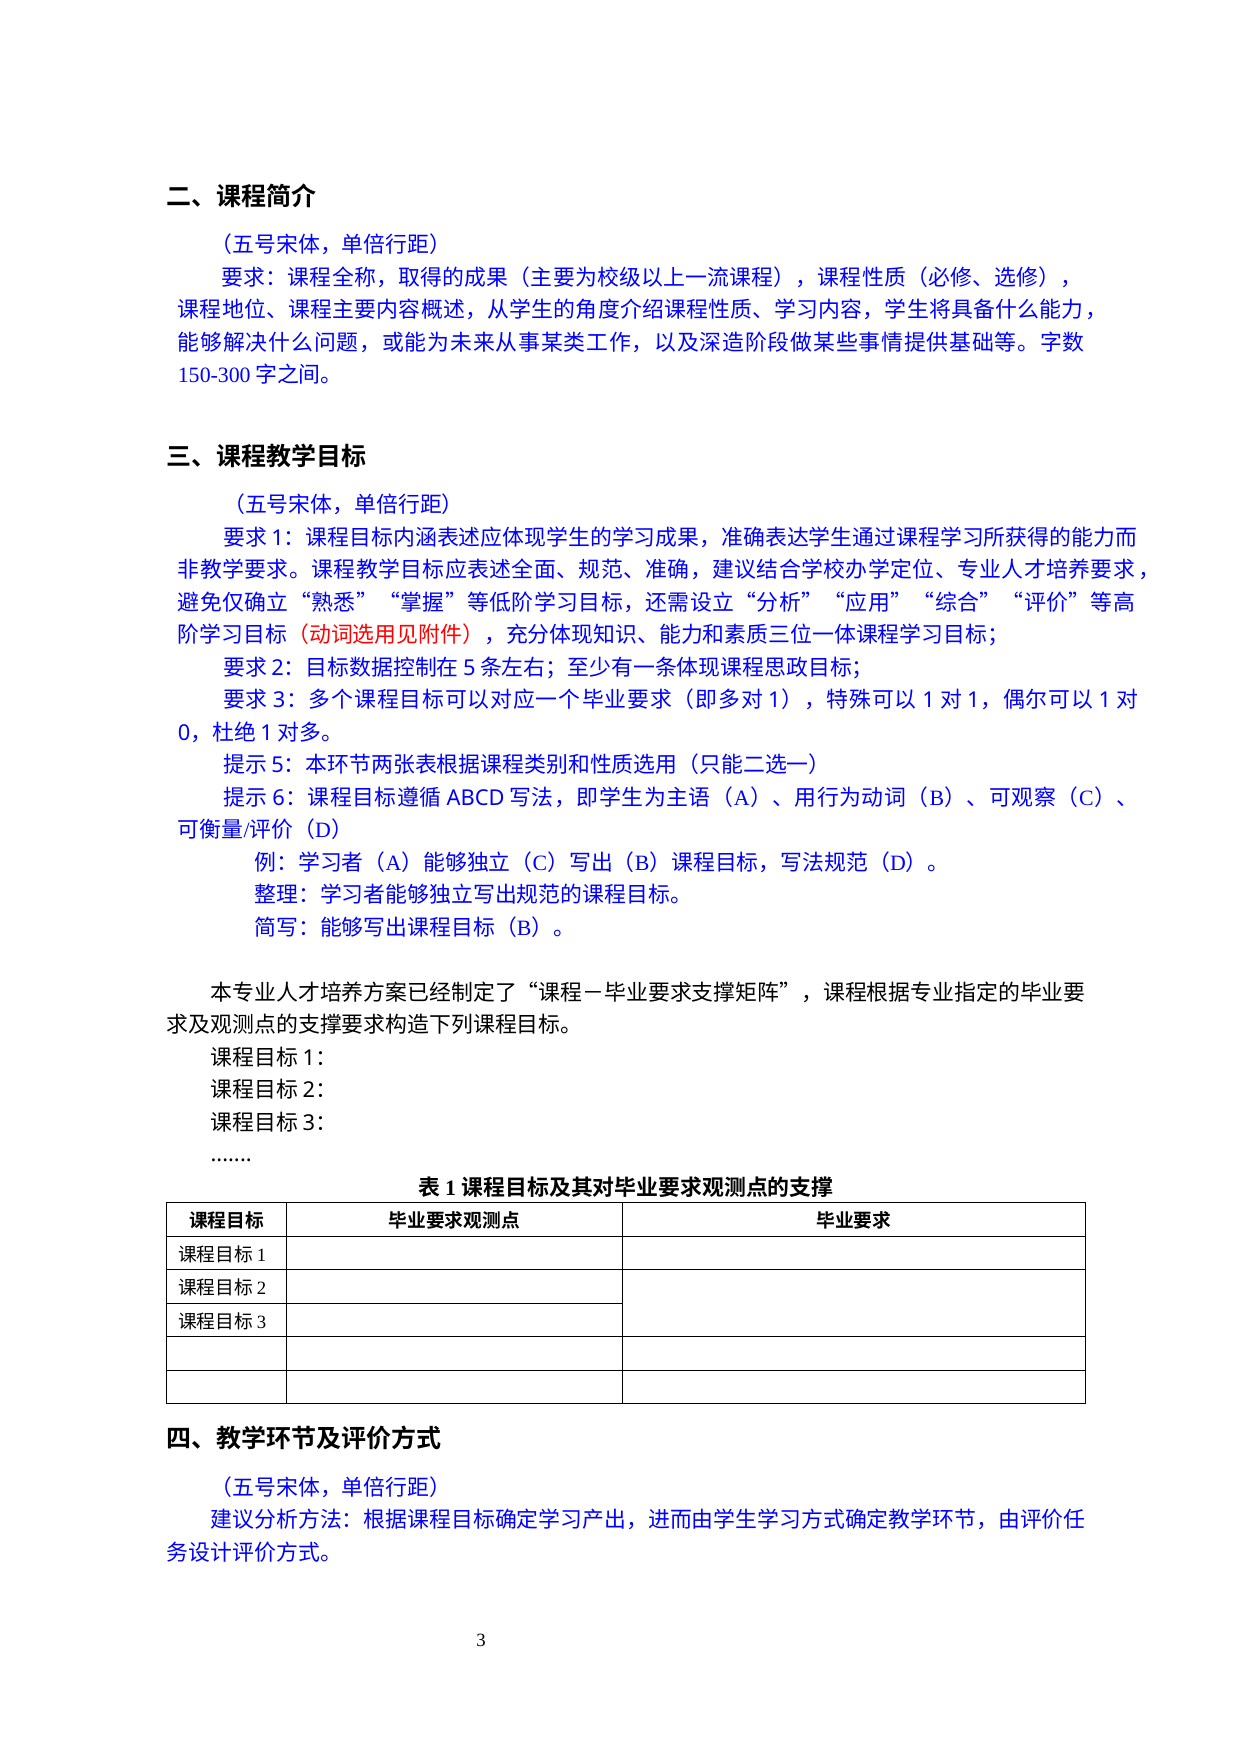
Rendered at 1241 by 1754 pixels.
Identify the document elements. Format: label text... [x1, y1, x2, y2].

text （五号宋体，单倍行距） [167, 1469, 1085, 1502]
text 整理：学习者能够独立写出规范的课程目标。 [167, 877, 1139, 909]
table_cell [167, 1337, 286, 1370]
text 简写：能够写出课程目标（B）。 [167, 909, 1139, 942]
table_cell [623, 1270, 1085, 1336]
table_cell 课程目标3 [167, 1304, 286, 1336]
text 二、课程简介 [167, 162, 1085, 227]
text 要求：课程全称，取得的成果（主要为校级以上一流课程），课程性质（必修、选修），课程地位、课程主要内容概述，从学生的角度介绍课程性质、学习内容，学生将具备什么能力，能够解决什么问题，或能为未来从事某类工作，以及深造阶段做某些事情提供基础等。字数150-300字之间。 [178, 259, 1085, 389]
table_cell [287, 1371, 622, 1403]
text 课程目标2： [167, 1072, 1085, 1104]
text 要求1：课程目标内涵表述应体现学生的学习成果，准确表达学生通过课程学习所获得的能力而非教学要求。课程教学目标应表述全面、规范、准确，建议结合学校办学定位、专业人才培养要求，避免仅确立“熟悉”“掌握”等低阶学习目标，还需设立“分析”“应用”“综合”“评价”等高阶学习目标（动词选用见附件），充分体现知识、能力和素质三位一体课程学习目标； [178, 519, 1139, 649]
text 四、教学环节及评价方式 [167, 1404, 1085, 1469]
text 课程目标3： [167, 1104, 1085, 1137]
text 课程目标1： [167, 1039, 1085, 1072]
text 本专业人才培养方案已经制定了“课程－毕业要求支撑矩阵”，课程根据专业指定的毕业要求及观测点的支撑要求构造下列课程目标。 [167, 974, 1085, 1039]
text 建议分析方法：根据课程目标确定学习产出，进而由学生学习方式确定教学环节，由评价任务设计评价方式。 [167, 1502, 1085, 1567]
text 要求3：多个课程目标可以对应一个毕业要求（即多对1），特殊可以1对1，偶尔可以1对0，杜绝1对多。 [178, 682, 1139, 747]
table_header 毕业要求观测点 [287, 1203, 622, 1236]
table_cell [287, 1237, 622, 1269]
table_header 毕业要求 [623, 1203, 1085, 1236]
table_cell 课程目标2 [167, 1270, 286, 1303]
table_cell [623, 1371, 1085, 1403]
text （五号宋体，单倍行距） [178, 487, 1139, 519]
table_cell [287, 1304, 622, 1336]
table_cell [287, 1337, 622, 1370]
table_cell [287, 1270, 622, 1303]
table_cell 课程目标1 [167, 1237, 286, 1269]
table_header 课程目标 [167, 1203, 286, 1236]
table_cell [623, 1237, 1085, 1269]
text 三、课程教学目标 [167, 422, 1085, 487]
text ....... [167, 1137, 1085, 1169]
table_cell [623, 1337, 1085, 1370]
table_cell [167, 1371, 286, 1403]
text 例：学习者（A）能够独立（C）写出（B）课程目标，写法规范（D）。 [167, 844, 1139, 877]
text 提示5：本环节两张表根据课程类别和性质选用（只能二选一） [178, 747, 1139, 779]
text 提示6：课程目标遵循ABCD写法，即学生为主语（A）、用行为动词（B）、可观察（C）、可衡量/评价（D） [178, 779, 1139, 844]
text 表1 课程目标及其对毕业要求观测点的支撑 [167, 1169, 1085, 1202]
text （五号宋体，单倍行距） [167, 227, 1085, 259]
text 要求2：目标数据控制在5条左右；至少有一条体现课程思政目标； [178, 649, 1139, 682]
